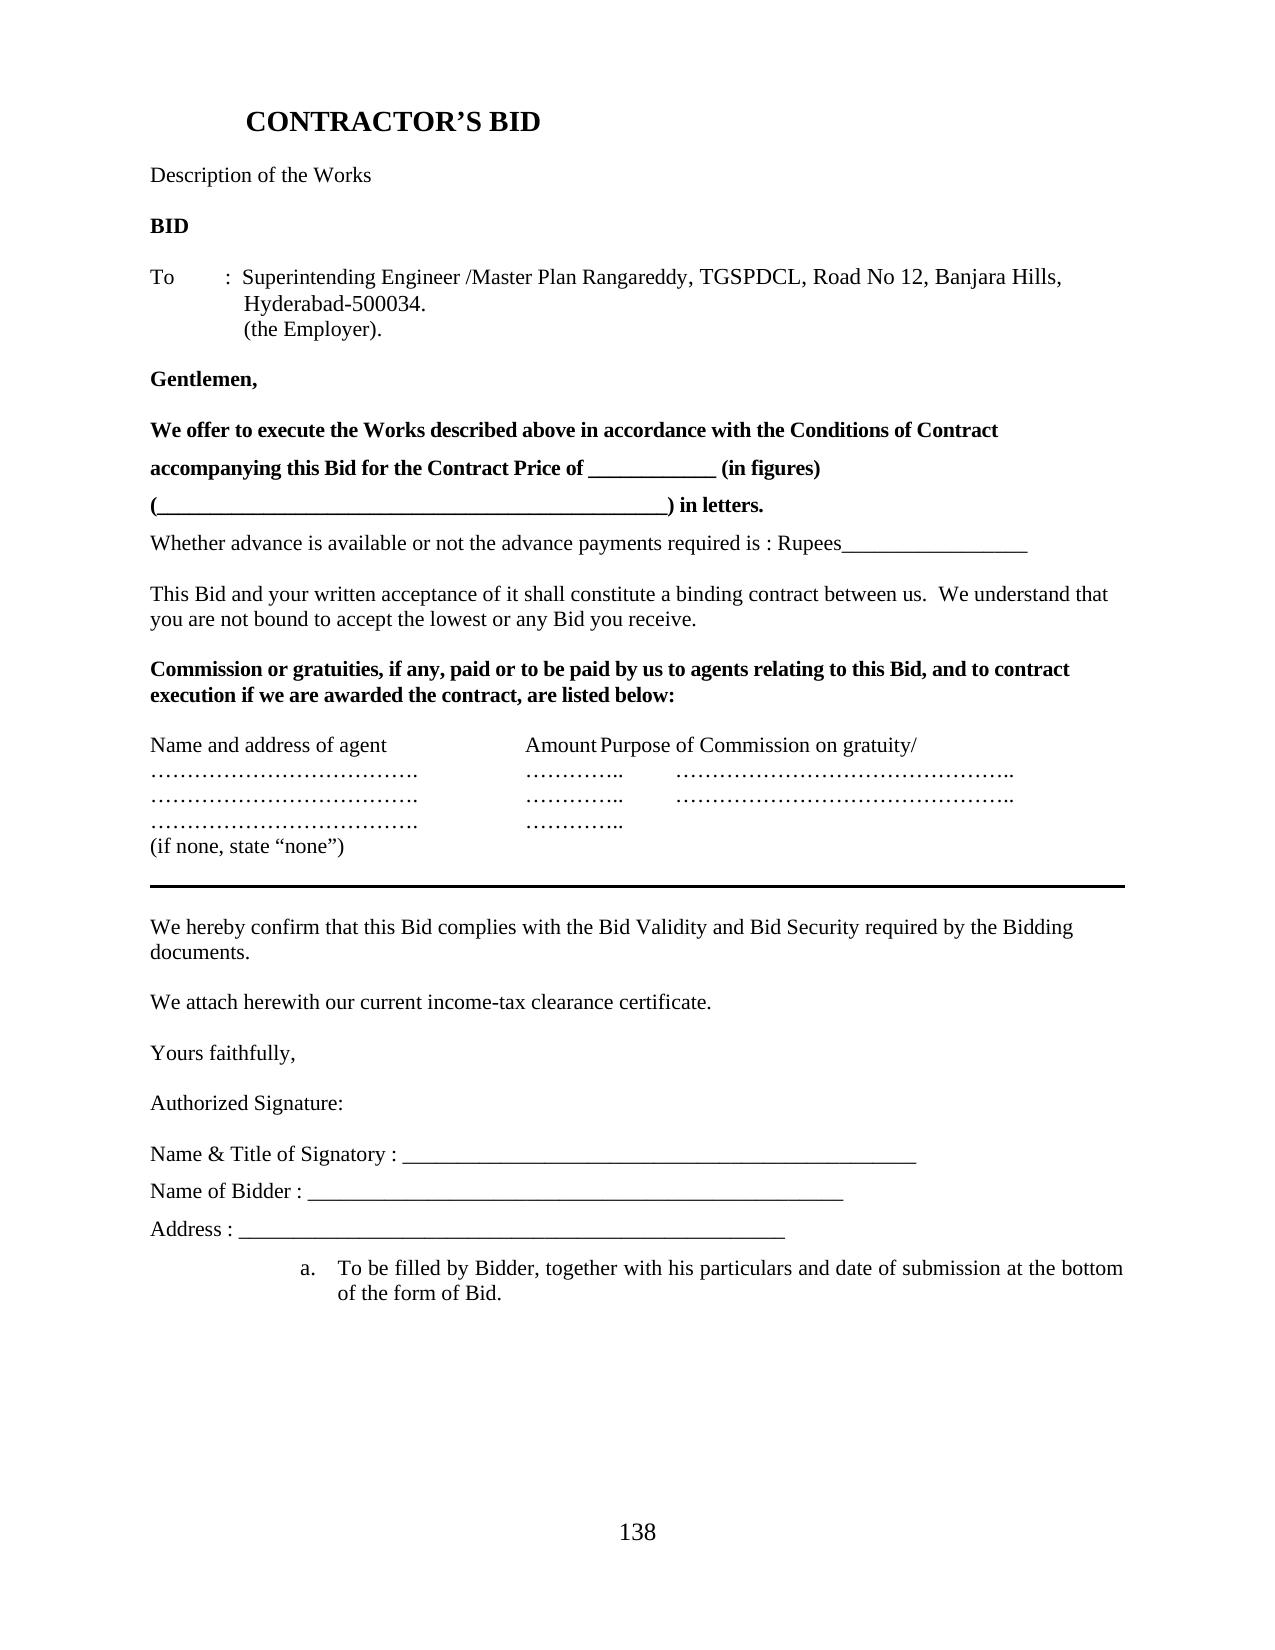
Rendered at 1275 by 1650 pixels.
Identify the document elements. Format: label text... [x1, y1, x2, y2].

text Address : __________________________________________________ [150, 1216, 1125, 1241]
text Gentlemen, [150, 366, 1125, 392]
text Name & Title of Signatory : _______________________________________________ [150, 1141, 1125, 1166]
text BID [150, 213, 1125, 238]
text ………………………………. ………….. ……………………………………….. [150, 757, 1125, 782]
text Description of the Works [150, 162, 1125, 188]
text This Bid and your written acceptance of it shall constitute a binding contract between us. We understand that you are not bound to accept the lowest or any Bid you receive. [150, 581, 1125, 631]
text To : Superintending Engineer /Master Plan Rangareddy, TGSPDCL, Road No 12, Banjara Hills, Hyderabad-500034. [150, 263, 1125, 316]
text We offer to execute the Works described above in accordance with the Conditions of Contract accompanying this Bid for the Contract Price of ____________ (in figures) (________________________________________________) in letters. [150, 417, 1125, 518]
text Yours faithfully, [150, 1040, 1125, 1065]
text Authorized Signature: [150, 1090, 1125, 1115]
text CONTRACTOR’S BID [150, 104, 1125, 137]
text We hereby confirm that this Bid complies with the Bid Validity and Bid Security required by the Bidding documents. [150, 914, 1125, 964]
list To be filled by Bidder, together with his particulars and date of submission at the bottom of the form of Bid. [300, 1254, 1125, 1306]
text ………………………………. ………….. ……………………………………….. [150, 782, 1125, 808]
text (the Employer). [169, 316, 1125, 341]
text Whether advance is available or not the advance payments required is : Rupees_________________ [150, 530, 1125, 556]
text (if none, state “none”) [150, 833, 1125, 858]
text Name and address of agent Amount Purpose of Commission on gratuity/ [150, 732, 1125, 757]
text Commission or gratuities, if any, paid or to be paid by us to agents relating to this Bid, and to contract execution if we are awarded the contract, are listed below: [150, 656, 1125, 707]
text Name of Bidder : _________________________________________________ [150, 1178, 1125, 1203]
text We attach herewith our current income-tax clearance certificate. [150, 989, 1125, 1014]
text ………………………………. ………….. [150, 808, 1125, 833]
